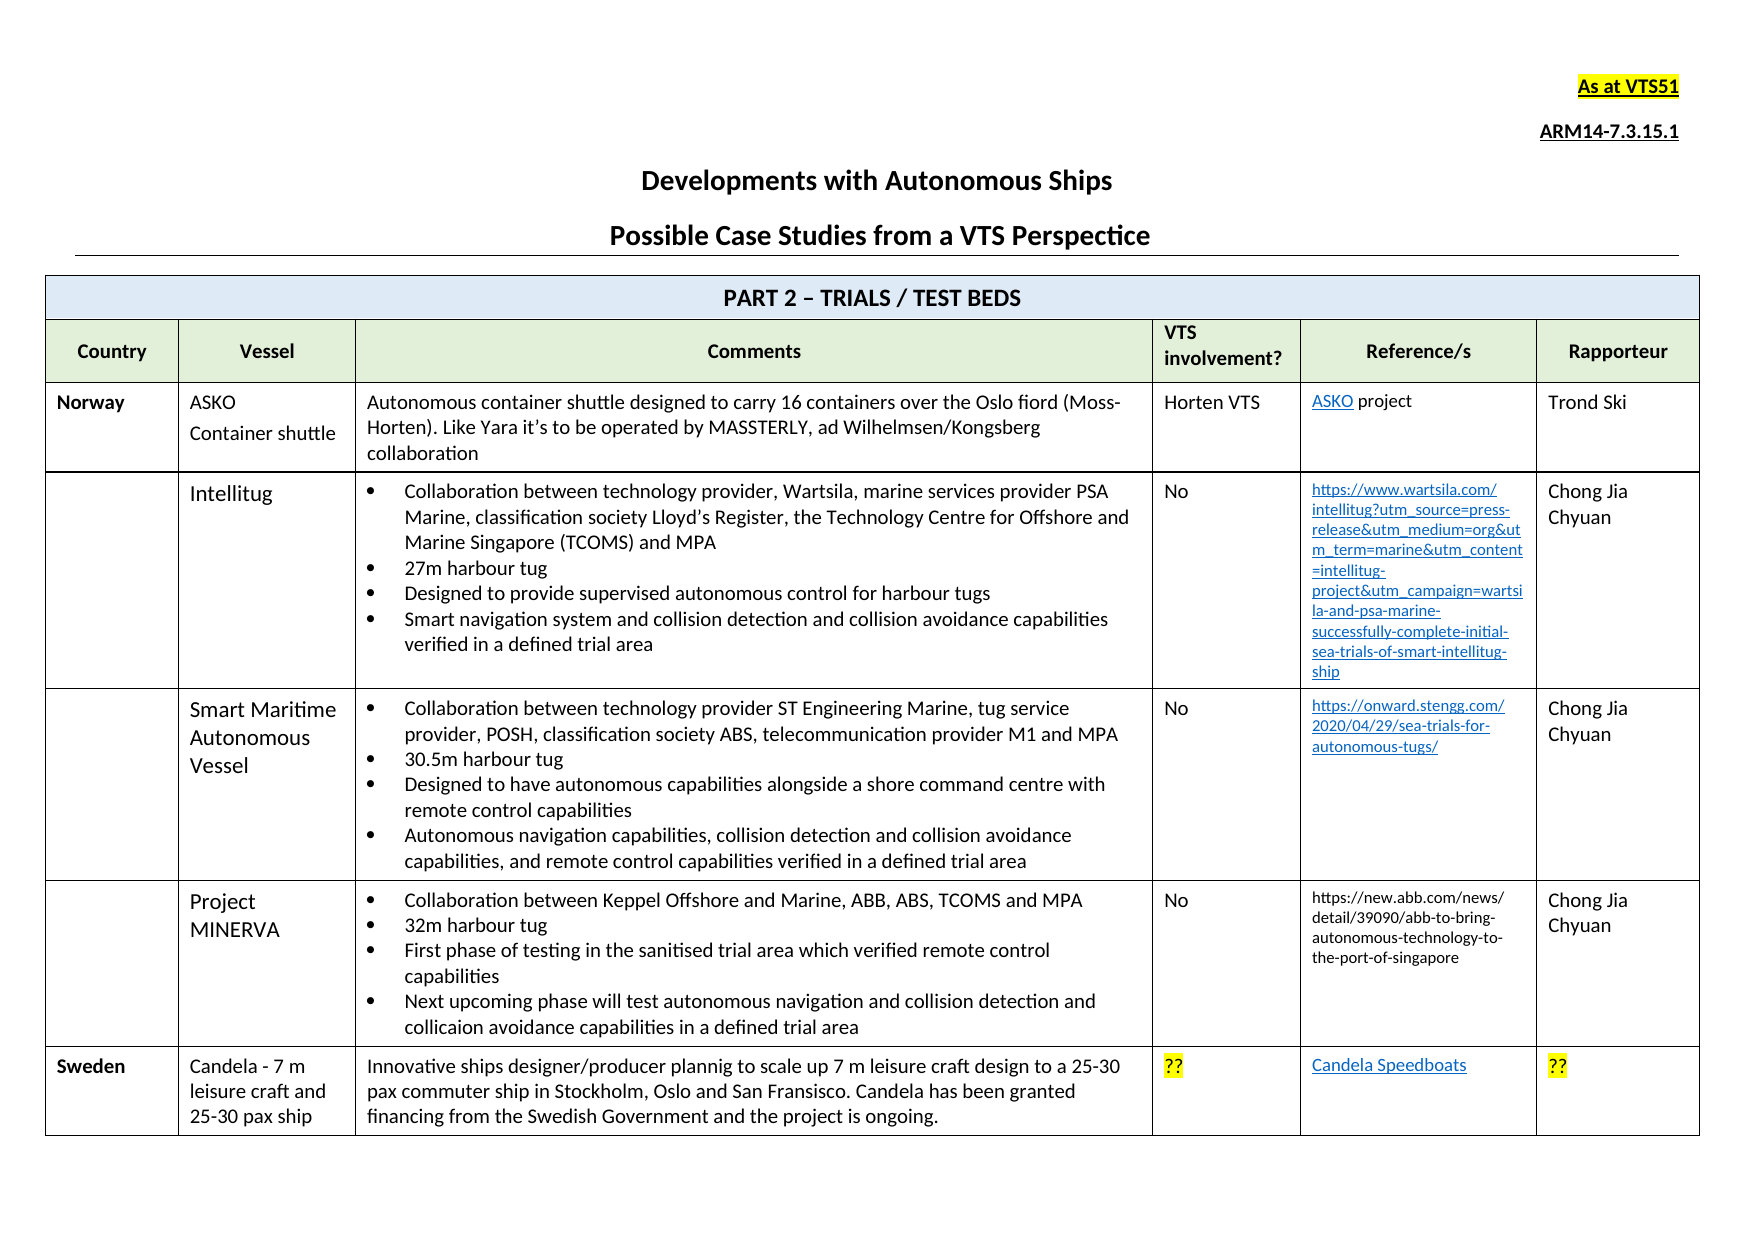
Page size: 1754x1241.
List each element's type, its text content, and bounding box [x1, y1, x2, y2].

table_header PART 2 – TRIALS / TEST BEDS [46, 276, 1699, 318]
table_cell ?? [1537, 1047, 1699, 1135]
table_cell Chong Jia Chyuan [1537, 881, 1699, 1046]
table_cell No [1153, 689, 1300, 879]
table_cell VTS involvement? [1153, 320, 1300, 382]
table_cell No [1153, 881, 1300, 1046]
table_cell Autonomous container shuttle designed to carry 16 containers over the Oslo fiord (Moss-Horten). Like Yara it’s to be operated by MASSTERLY, ad Wilhelmsen/Kongsberg collaboration [356, 383, 1152, 471]
table_cell Collaboration between technology provider ST Engineering Marine, tug service provider, POSH, classification society ABS, telecommunication provider M1 and MPA 30.5m harbour tug Designed to have autonomous capabilities alongside a shore command centre with remote control capabilities Autonomous navigation capabilities, collision detection and collision avoidance capabilities, and remote control capabilities verified in a defined trial area [356, 689, 1152, 879]
table_cell https://new.abb.com/news/detail/39090/abb-to-bring-autonomous-technology-to-the-port-of-singapore [1301, 881, 1536, 1046]
table_cell Project MINERVA [179, 881, 355, 1046]
table_cell https://onward.stengg.com/2020/04/29/sea-trials-for-autonomous-tugs/ [1301, 689, 1536, 879]
table_cell Rapporteur [1537, 320, 1699, 382]
table_cell Sweden [46, 1047, 178, 1135]
table_cell Smart Maritime Autonomous Vessel [179, 689, 355, 879]
table_cell Collaboration between Keppel Offshore and Marine, ABB, ABS, TCOMS and MPA 32m harbour tug First phase of testing in the sanitised trial area which verified remote control capabilities Next upcoming phase will test autonomous navigation and collision detection and collicaion avoidance capabilities in a defined trial area [356, 881, 1152, 1046]
table_cell Country [46, 320, 178, 382]
table_cell [46, 881, 178, 1046]
table_cell Comments [356, 320, 1152, 382]
table_cell Reference/s [1301, 320, 1536, 382]
table_cell Candela - 7 m leisure craft and 25-30 pax ship Electric foil boat/ship [179, 1047, 355, 1135]
table_cell Intellitug [179, 473, 355, 688]
table_cell Trond Ski [1537, 383, 1699, 471]
table_cell [46, 689, 178, 879]
table_cell Collaboration between technology provider, Wartsila, marine services provider PSA Marine, classification society Lloyd’s Register, the Technology Centre for Offshore and Marine Singapore (TCOMS) and MPA 27m harbour tug Designed to provide supervised autonomous control for harbour tugs Smart navigation system and collision detection and collision avoidance capabilities verified in a defined trial area [356, 473, 1152, 688]
table_cell Norway [46, 383, 178, 471]
table_cell Horten VTS [1153, 383, 1300, 471]
table_cell Chong Jia Chyuan [1537, 689, 1699, 879]
table_cell No [1153, 473, 1300, 688]
table_cell Innovative ships designer/producer plannig to scale up 7 m leisure craft design to a 25-30 pax commuter ship in Stockholm, Oslo and San Fransisco. Candela has been granted financing from the Swedish Government and the project is ongoing. [356, 1047, 1152, 1135]
table_cell Chong Jia Chyuan [1537, 473, 1699, 688]
table_cell Candela Speedboats [1301, 1047, 1536, 1135]
table_cell ASKO Container shuttle [179, 383, 355, 471]
table_cell ASKO project [1301, 383, 1536, 471]
table_cell [46, 473, 178, 688]
table_cell Vessel [179, 320, 355, 382]
table_cell ?? [1153, 1047, 1300, 1135]
table_cell https://www.wartsila.com/intellitug?utm_source=press-release&utm_medium=org&utm_term=marine&utm_content=intellitug-project&utm_campaign=wartsila-and-psa-marine-successfully-complete-initial-sea-trials-of-smart-intellitug-ship [1301, 473, 1536, 688]
